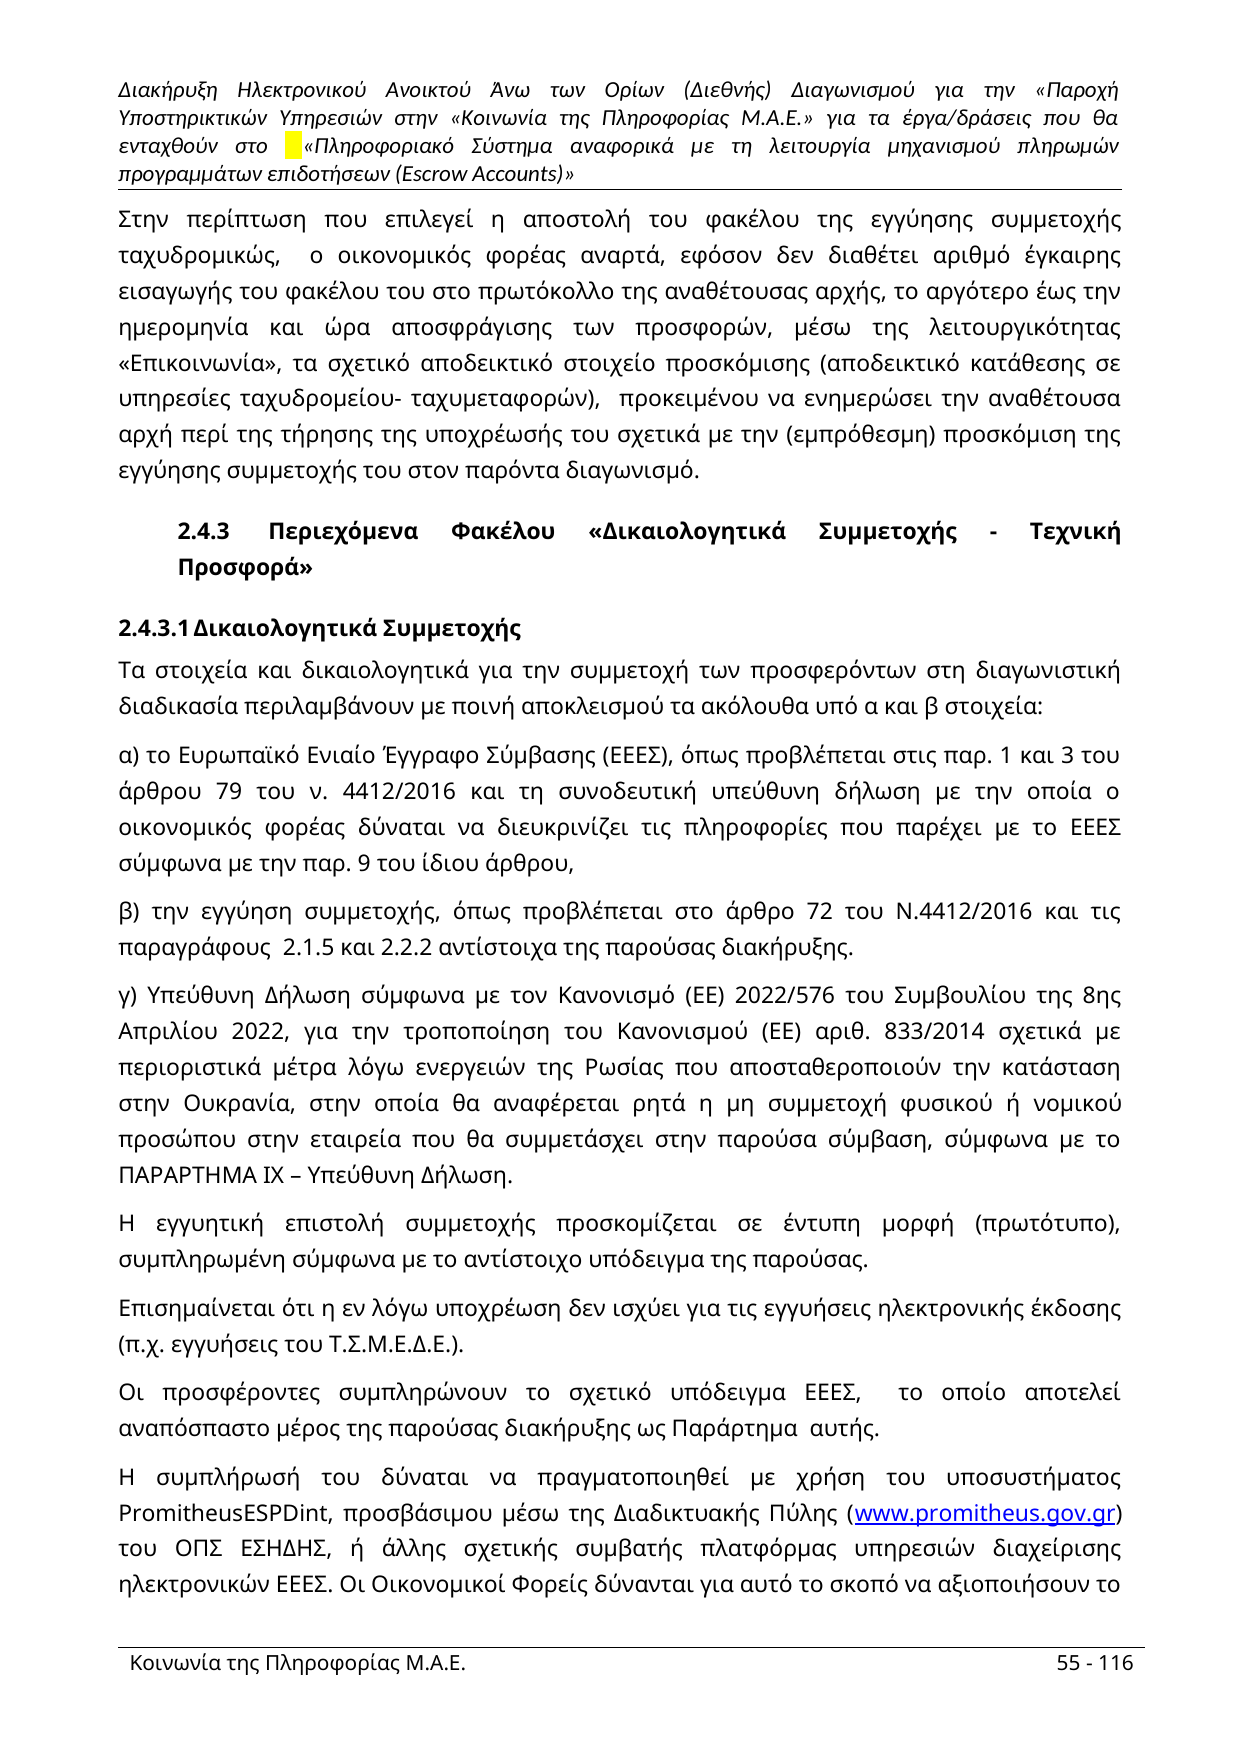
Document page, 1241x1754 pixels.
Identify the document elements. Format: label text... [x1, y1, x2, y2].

text β) την εγγύηση συμμετοχής, όπως προβλέπεται στο άρθρο 72 του Ν.4412/2016 και τις παραγράφους 2.1.5 και 2.2.2 αντίστοιχα της παρούσας διακήρυξης. [118, 895, 1122, 962]
text Η εγγυητική επιστολή συμμετοχής προσκομίζεται σε έντυπη μορφή (πρωτότυπο), συμπληρωμένη σύμφωνα με το αντίστοιχο υπόδειγμα της παρούσας. [118, 1207, 1122, 1274]
text γ) Υπεύθυνη Δήλωση σύμφωνα με τον Κανονισμό (ΕΕ) 2022/576 του Συμβουλίου της 8ης Απριλίου 2022, για την τροποποίηση του Κανονισμού (ΕΕ) αριθ. 833/2014 σχετικά με περιοριστικά μέτρα λόγω ενεργειών της Ρωσίας που αποσταθεροποιούν την κατάσταση στην Ουκρανία, στην οποία θα αναφέρεται ρητά η μη συμμετοχή φυσικού ή νομικού προσώπου στην εταιρεία που θα συμμετάσχει στην παρούσα σύμβαση, σύμφωνα με το ΠΑΡΑΡΤΗΜΑ ΙΧ – Υπεύθυνη Δήλωση. [118, 979, 1122, 1190]
text α) το Ευρωπαϊκό Ενιαίο Έγγραφο Σύμβασης (ΕΕΕΣ), όπως προβλέπεται στις παρ. 1 και 3 του άρθρου 79 του ν. 4412/2016 και τη συνοδευτική υπεύθυνη δήλωση με την οποία ο οικονομικός φορέας δύναται να διευκρινίζει τις πληροφορίες που παρέχει με το ΕΕΕΣ σύμφωνα με την παρ. 9 του ίδιου άρθρου, [118, 739, 1122, 878]
text Τα στοιχεία και δικαιολογητικά για την συμμετοχή των προσφερόντων στη διαγωνιστική διαδικασία περιλαμβάνουν με ποινή αποκλεισμού τα ακόλουθα υπό α και β στοιχεία: [118, 654, 1122, 721]
text Επισημαίνεται ότι η εν λόγω υποχρέωση δεν ισχύει για τις εγγυήσεις ηλεκτρονικής έκδοσης (π.χ. εγγυήσεις του Τ.Σ.Μ.Ε.Δ.Ε.). [118, 1292, 1122, 1359]
subtitle Δικαιολογητικά Συμμετοχής [118, 612, 1122, 643]
text Οι προσφέροντες συμπληρώνουν το σχετικό υπόδειγμα ΕΕΕΣ, το οποίο αποτελεί αναπόσπαστο μέρος της παρούσας διακήρυξης ως Παράρτημα αυτής. [118, 1376, 1122, 1443]
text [118, 1461, 1122, 1599]
text Στην περίπτωση που επιλεγεί η αποστολή του φακέλου της εγγύησης συμμετοχής ταχυδρομικώς, ο οικονομικός φορέας αναρτά, εφόσον δεν διαθέτει αριθμό έγκαιρης εισαγωγής του φακέλου του στο πρωτόκολλο της αναθέτουσας αρχής, το αργότερο έως την ημερομηνία και ώρα αποσφράγισης των προσφορών, μέσω της λειτουργικότητας «Επικοινωνία», τα σχετικό αποδεικτικό στοιχείο προσκόμισης (αποδεικτικό κατάθεσης σε υπηρεσίες ταχυδρομείου- ταχυμεταφορών), προκειμένου να ενημερώσει την αναθέτουσα αρχή περί της τήρησης της υποχρέωσής του σχετικά με την (εμπρόθεσμη) προσκόμιση της εγγύησης συμμετοχής του στον παρόντα διαγωνισμό. [118, 203, 1122, 486]
subtitle Περιεχόμενα Φακέλου «Δικαιολογητικά Συμμετοχής - Τεχνική Προσφορά» [177, 515, 1122, 582]
